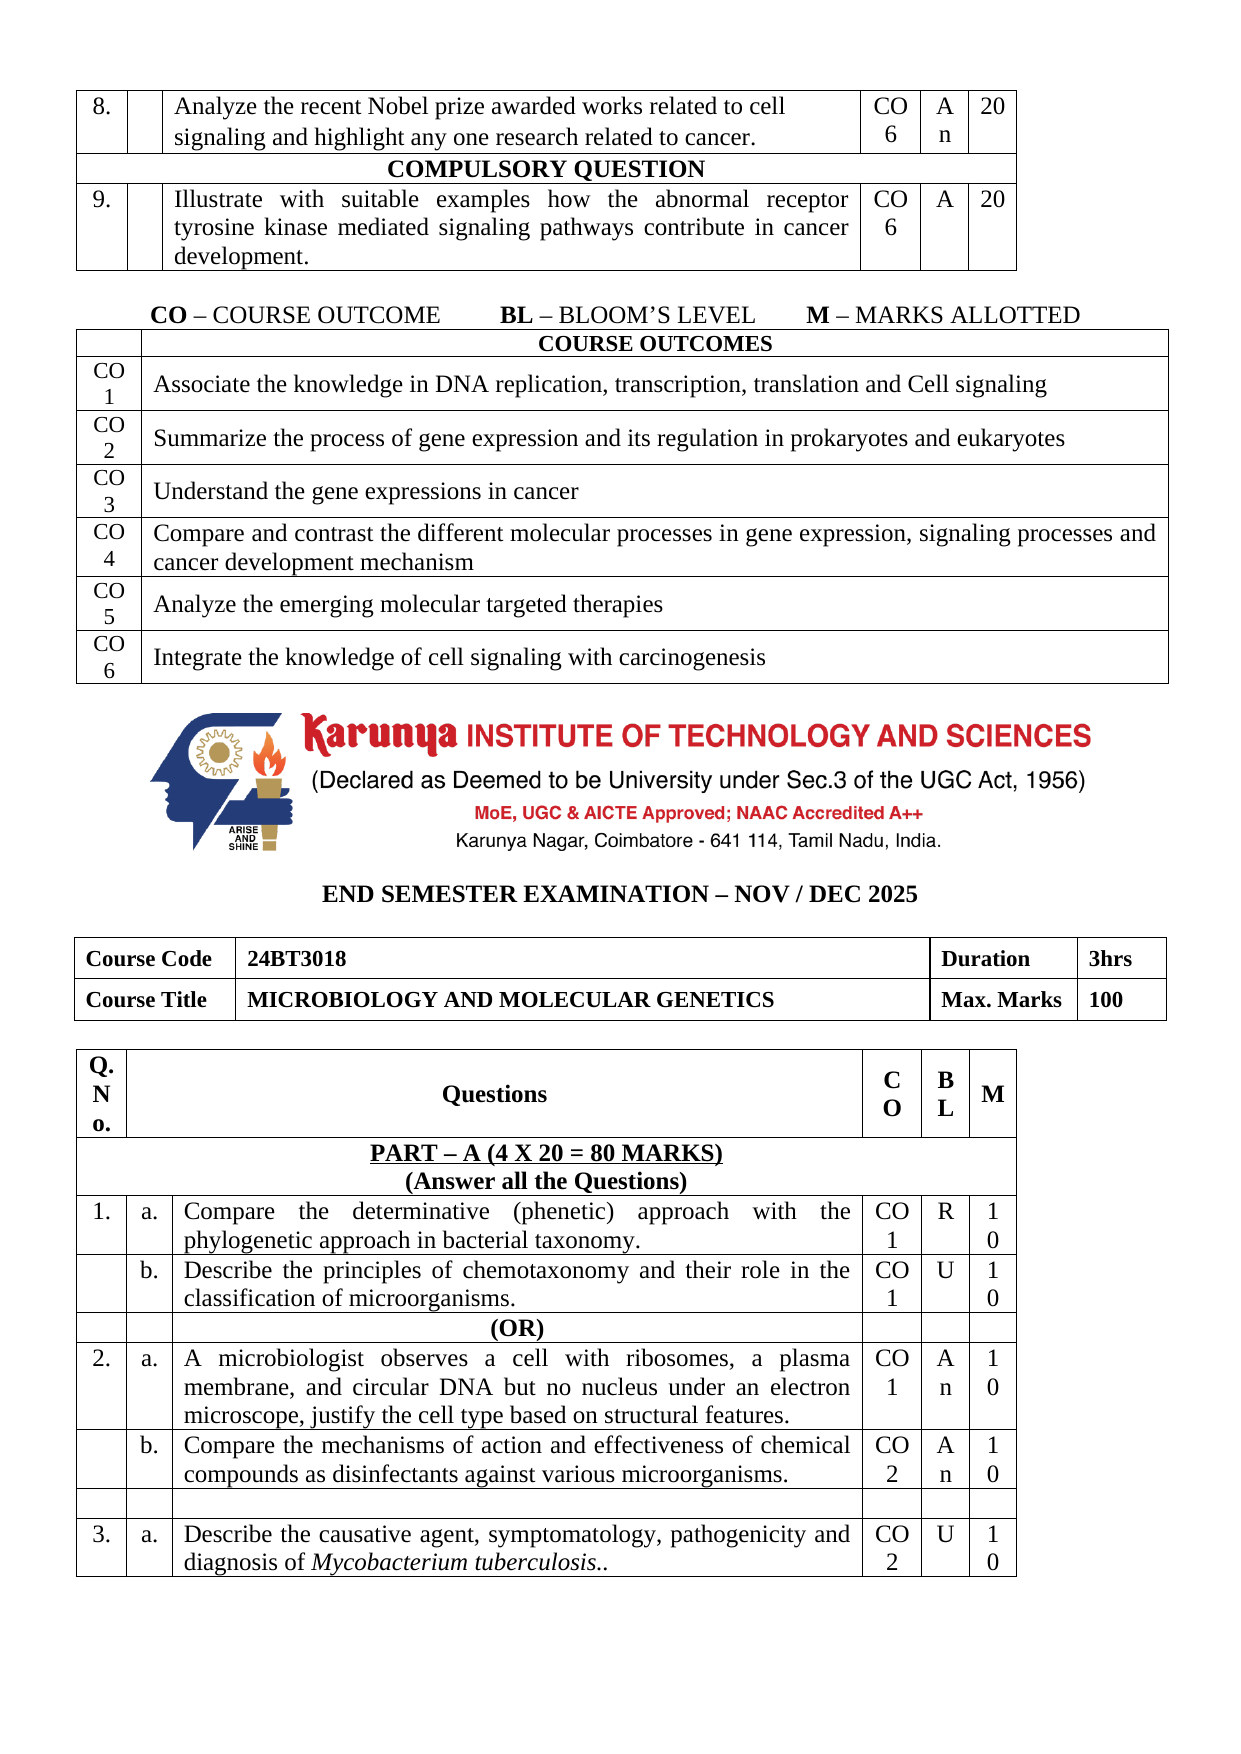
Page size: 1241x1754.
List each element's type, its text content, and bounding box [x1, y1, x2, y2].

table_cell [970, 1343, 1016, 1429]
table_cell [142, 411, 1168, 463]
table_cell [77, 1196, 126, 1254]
text END SEMESTER EXAMINATION – NOV / DEC 2025 [150, 879, 1090, 908]
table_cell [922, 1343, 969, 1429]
picture [150, 713, 1091, 851]
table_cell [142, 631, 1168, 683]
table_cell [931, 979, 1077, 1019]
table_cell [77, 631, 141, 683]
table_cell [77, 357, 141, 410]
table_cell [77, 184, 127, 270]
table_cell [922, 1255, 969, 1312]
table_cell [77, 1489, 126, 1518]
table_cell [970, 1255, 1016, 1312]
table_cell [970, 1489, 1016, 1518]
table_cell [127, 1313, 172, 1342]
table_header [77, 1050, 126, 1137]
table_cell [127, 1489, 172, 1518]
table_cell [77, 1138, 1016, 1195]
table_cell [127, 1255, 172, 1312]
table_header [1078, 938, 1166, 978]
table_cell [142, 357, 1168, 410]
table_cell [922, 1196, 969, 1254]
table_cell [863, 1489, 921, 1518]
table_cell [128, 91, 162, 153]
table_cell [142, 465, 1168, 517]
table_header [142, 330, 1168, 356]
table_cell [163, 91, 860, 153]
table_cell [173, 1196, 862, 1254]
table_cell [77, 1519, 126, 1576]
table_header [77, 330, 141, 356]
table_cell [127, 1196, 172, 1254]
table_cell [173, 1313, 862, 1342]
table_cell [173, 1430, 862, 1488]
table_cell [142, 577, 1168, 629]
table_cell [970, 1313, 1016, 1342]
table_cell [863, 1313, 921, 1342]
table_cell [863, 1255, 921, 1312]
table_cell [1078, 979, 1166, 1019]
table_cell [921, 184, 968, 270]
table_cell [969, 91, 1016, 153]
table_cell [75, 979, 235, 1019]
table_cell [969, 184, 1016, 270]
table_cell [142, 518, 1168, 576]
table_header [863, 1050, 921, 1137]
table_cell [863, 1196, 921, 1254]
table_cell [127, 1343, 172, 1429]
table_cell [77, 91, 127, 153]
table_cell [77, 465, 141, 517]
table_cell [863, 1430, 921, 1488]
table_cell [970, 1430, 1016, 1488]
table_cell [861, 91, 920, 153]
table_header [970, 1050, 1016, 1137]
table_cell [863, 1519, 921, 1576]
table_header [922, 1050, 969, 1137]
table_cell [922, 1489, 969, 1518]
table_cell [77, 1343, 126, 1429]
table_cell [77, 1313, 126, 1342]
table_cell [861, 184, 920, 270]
text CO – COURSE OUTCOME BL – BLOOM’S LEVEL M – MARKS ALLOTTED [150, 300, 1090, 328]
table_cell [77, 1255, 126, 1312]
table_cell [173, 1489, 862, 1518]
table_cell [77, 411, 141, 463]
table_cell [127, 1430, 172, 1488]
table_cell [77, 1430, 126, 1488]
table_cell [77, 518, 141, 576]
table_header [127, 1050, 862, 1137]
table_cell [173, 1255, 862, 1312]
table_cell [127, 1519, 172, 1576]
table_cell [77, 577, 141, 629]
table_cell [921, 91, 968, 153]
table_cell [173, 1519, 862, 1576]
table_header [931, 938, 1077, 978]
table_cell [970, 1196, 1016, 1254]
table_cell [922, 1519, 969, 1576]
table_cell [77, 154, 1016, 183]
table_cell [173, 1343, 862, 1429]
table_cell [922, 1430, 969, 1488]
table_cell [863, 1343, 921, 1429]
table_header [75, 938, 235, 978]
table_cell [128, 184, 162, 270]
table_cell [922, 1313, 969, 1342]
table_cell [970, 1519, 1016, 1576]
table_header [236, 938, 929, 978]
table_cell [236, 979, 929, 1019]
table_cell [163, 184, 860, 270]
